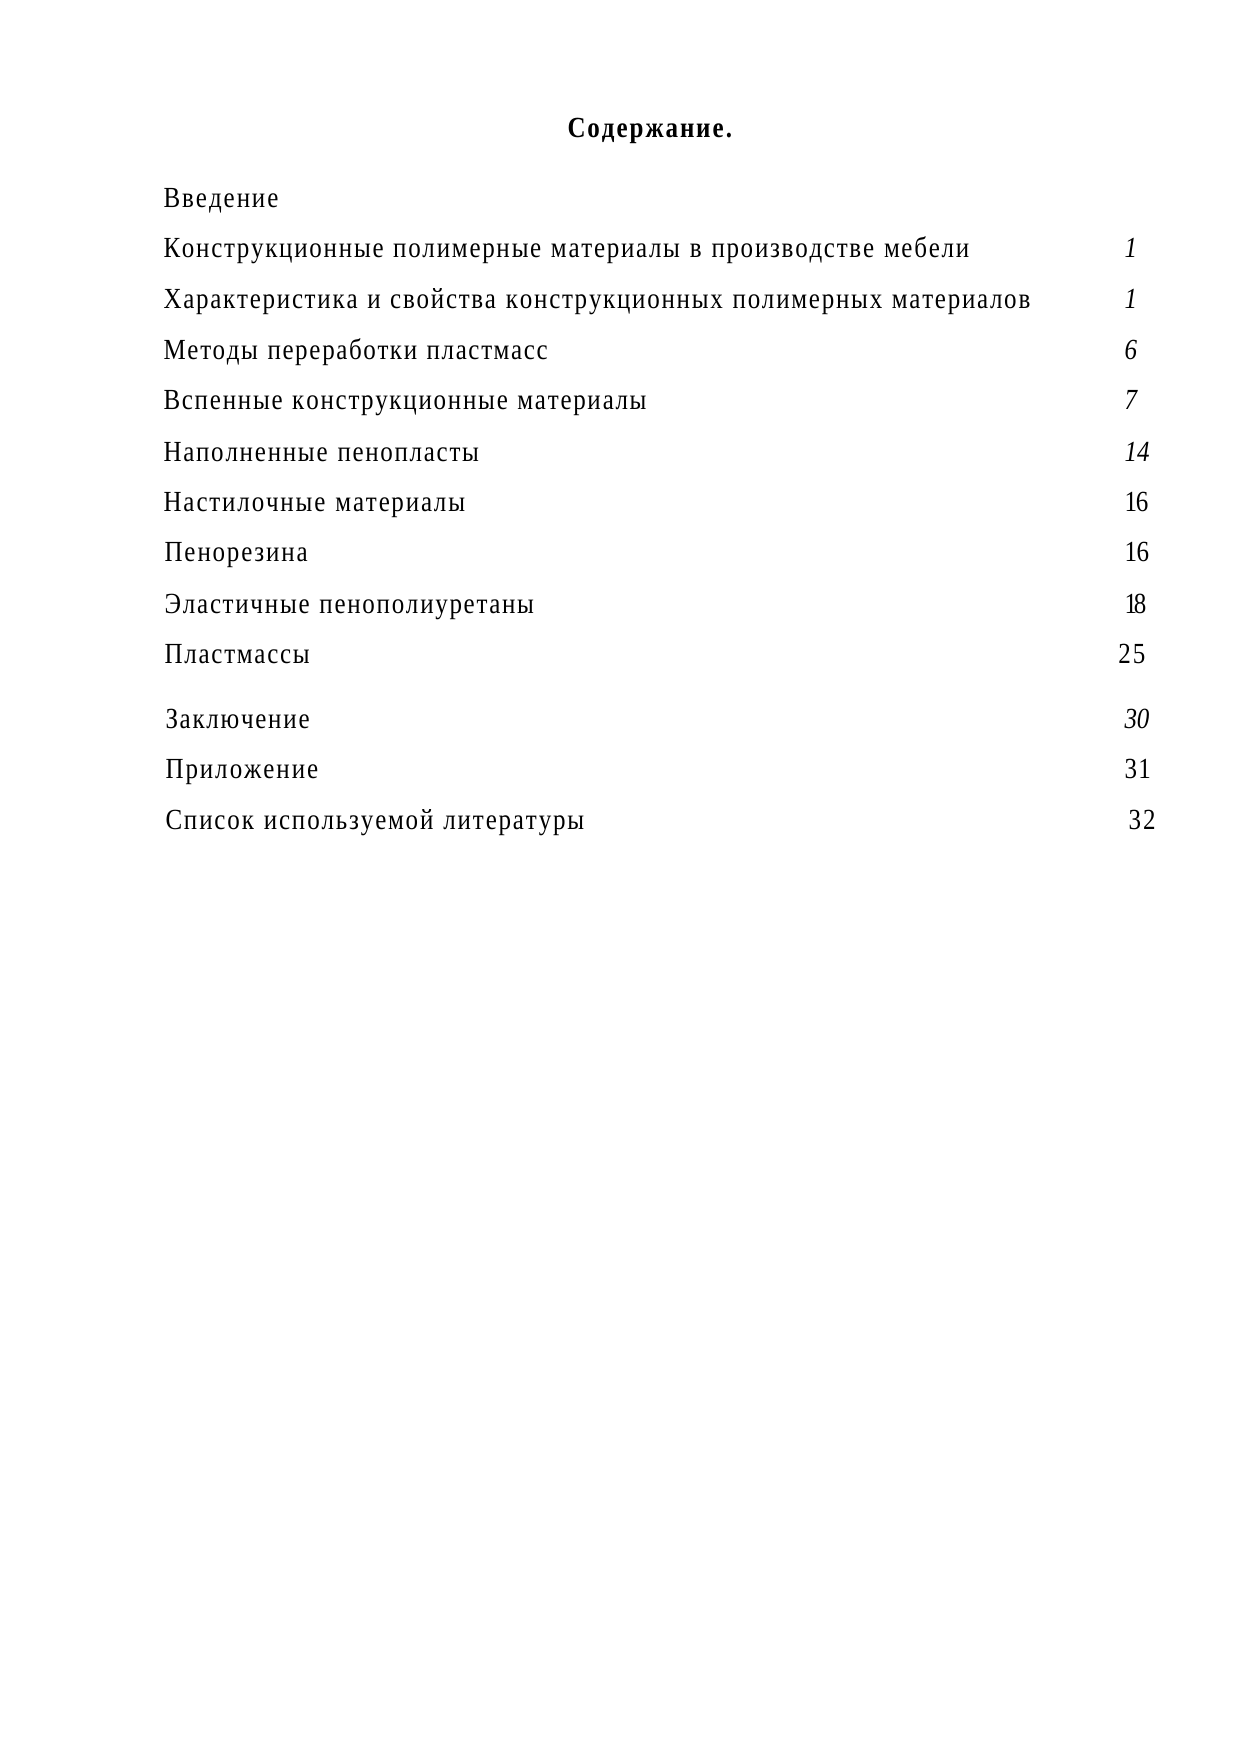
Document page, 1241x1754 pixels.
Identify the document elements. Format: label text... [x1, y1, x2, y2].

text Конструкционные полимерные материалы в производстве мебели 1 [163, 230, 1166, 264]
text Вспенные конструкционные материалы 7 [163, 382, 1166, 416]
text Настилочные материалы 16 [163, 484, 1166, 518]
text Приложение 31 Список используемой литературы 32 [165, 752, 1166, 836]
text Введение [163, 180, 1166, 214]
text Эластичные пенополиуретаны 18 [164, 586, 1166, 619]
text Наполненные пенопласты 14 [163, 434, 1166, 467]
text Методы переработки пластмасс 6 [163, 332, 1166, 366]
text Пластмассы 25 [164, 636, 1166, 669]
text Характеристика и свойства конструкционных полимерных материалов 1 [163, 281, 1166, 314]
text Заключение 30 [165, 701, 1166, 735]
text Содержание. [567, 110, 1166, 143]
text Пенорезина 16 [164, 534, 1166, 568]
